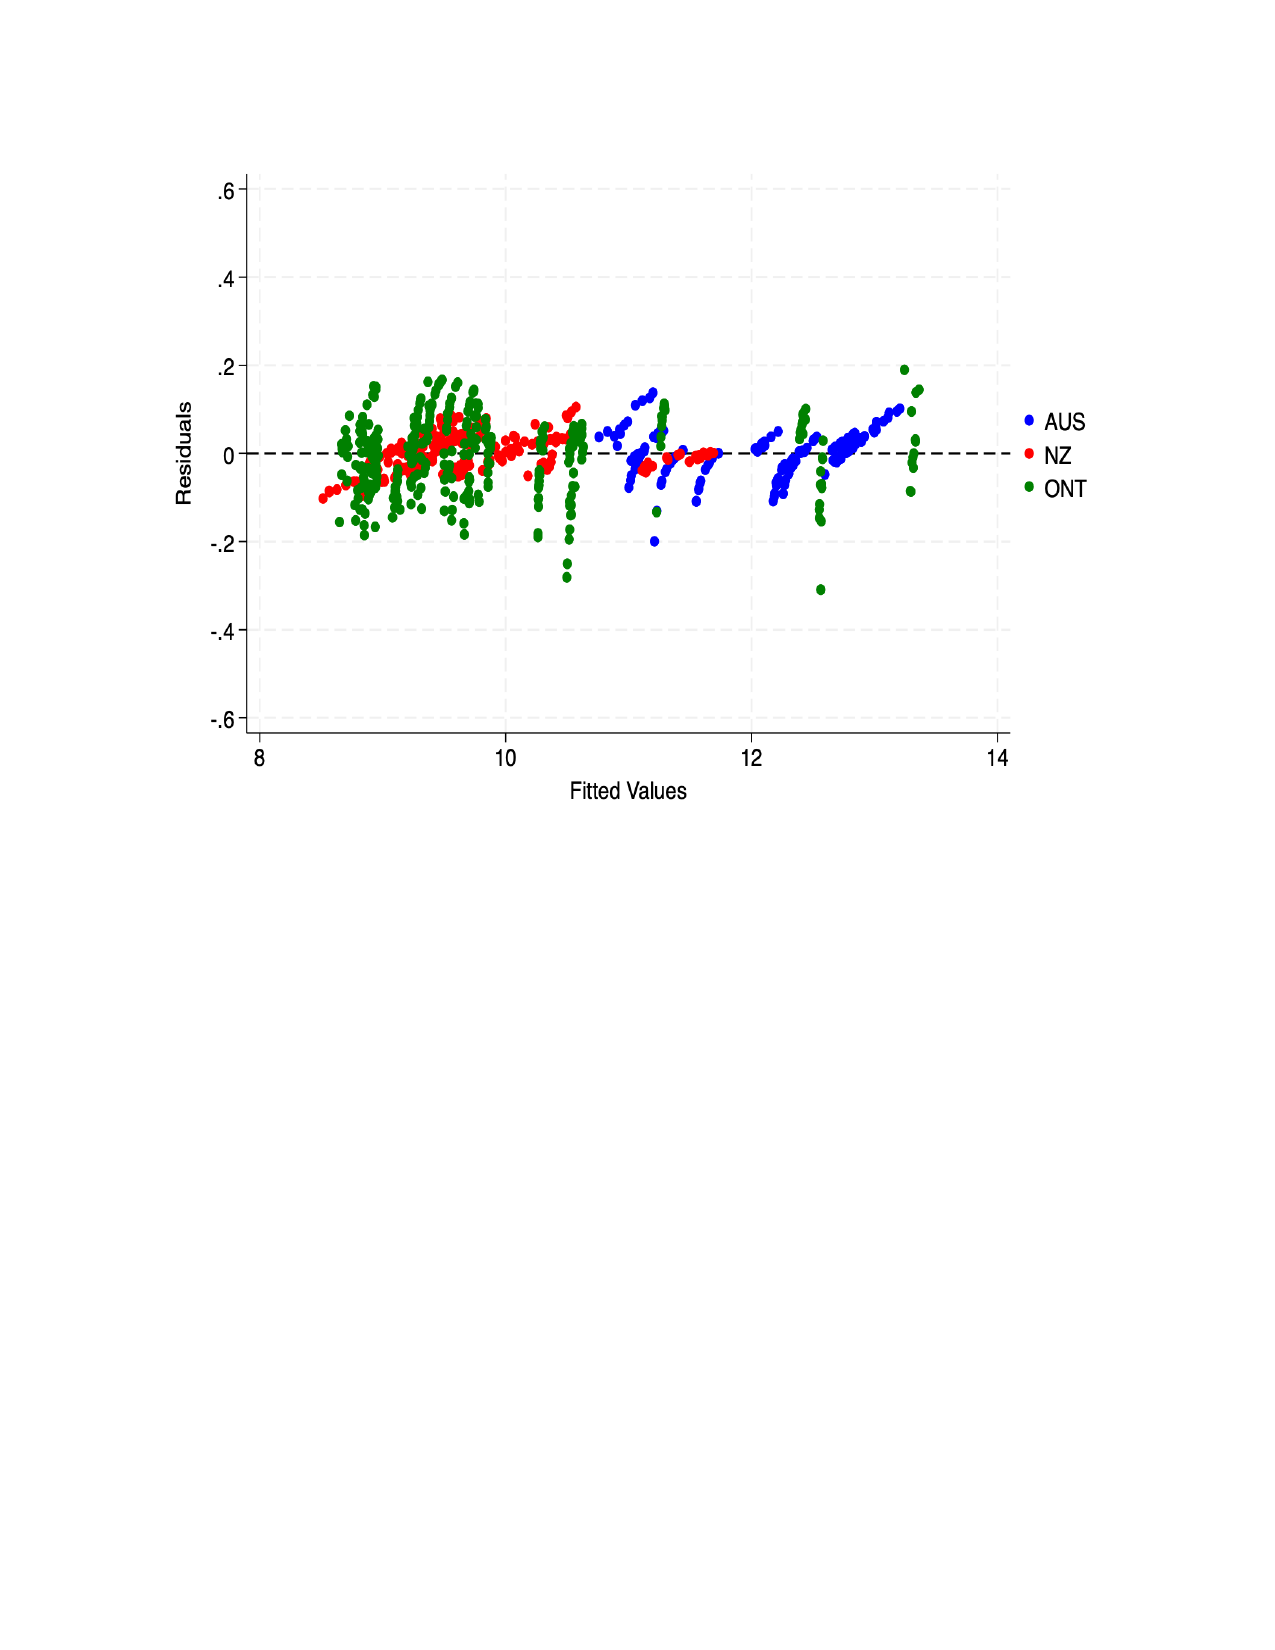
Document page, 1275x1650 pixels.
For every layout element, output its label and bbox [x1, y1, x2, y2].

picture [150, 150, 1125, 833]
